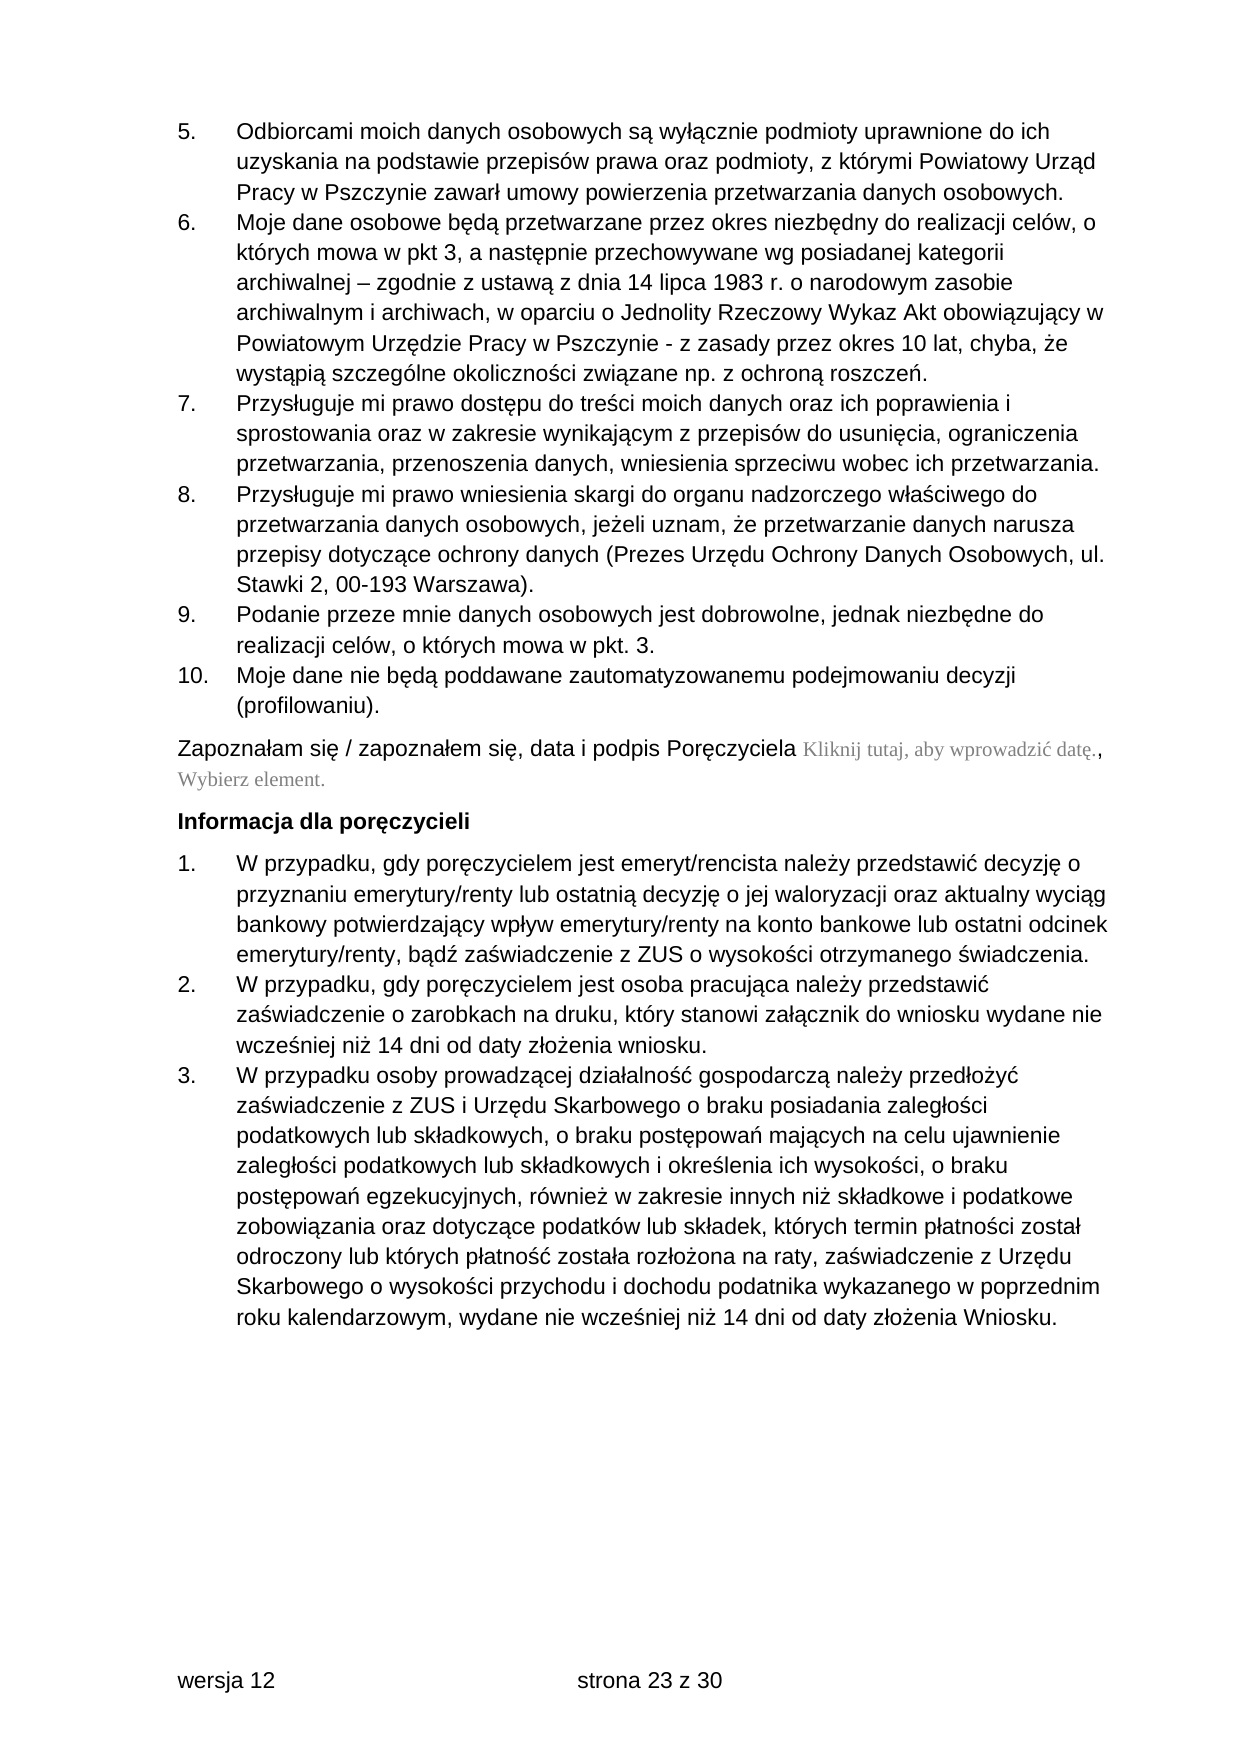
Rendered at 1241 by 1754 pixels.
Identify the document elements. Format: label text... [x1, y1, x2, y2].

list W przypadku, gdy poręczycielem jest emeryt/rencista należy przedstawić decyzję o przyznaniu emerytury/renty lub ostatnią decyzję o jej waloryzacji oraz aktualny wyciąg bankowy potwierdzający wpływ emerytury/renty na konto bankowe lub ostatni odcinek emerytury/renty, bądź zaświadczenie z ZUS o wysokości otrzymanego świadczenia. [177, 850, 1122, 967]
text W przypadku, gdy poręczycielem jest osoba pracująca należy przedstawić zaświadczenie o zarobkach na druku, który stanowi załącznik do wniosku wydane nie wcześniej niż 14 dni od daty złożenia wniosku. [177, 971, 1122, 1058]
text Zapoznałam się / zapoznałem się, data i podpis Poręczyciela , [177, 735, 1122, 791]
text Moje dane osobowe będą przetwarzane przez okres niezbędny do realizacji celów, o których mowa w pkt 3, a następnie przechowywane wg posiadanej kategorii archiwalnej – zgodnie z ustawą z dnia 14 lipca 1983 r. o narodowym zasobie archiwalnym i archiwach, w oparciu o Jednolity Rzeczowy Wykaz Akt obowiązujący w Powiatowym Urzędzie Pracy w Pszczynie - z zasady przez okres 10 lat, chyba, że wystąpią szczególne okoliczności związane np. z ochroną roszczeń. [177, 209, 1122, 386]
text Informacja dla poręczycieli [177, 808, 1122, 834]
text Przysługuje mi prawo wniesienia skargi do organu nadzorczego właściwego do przetwarzania danych osobowych, jeżeli uznam, że przetwarzanie danych narusza przepisy dotyczące ochrony danych (Prezes Urzędu Ochrony Danych Osobowych, ul. Stawki 2, 00-193 Warszawa). [177, 481, 1122, 598]
text Podanie przeze mnie danych osobowych jest dobrowolne, jednak niezbędne do realizacji celów, o których mowa w pkt. 3. [177, 601, 1122, 658]
text Przysługuje mi prawo dostępu do treści moich danych oraz ich poprawienia i sprostowania oraz w zakresie wynikającym z przepisów do usunięcia, ograniczenia przetwarzania, przenoszenia danych, wniesienia sprzeciwu wobec ich przetwarzania. [177, 390, 1122, 477]
text Moje dane nie będą poddawane zautomatyzowanemu podejmowaniu decyzji (profilowaniu). [177, 662, 1122, 718]
text Odbiorcami moich danych osobowych są wyłącznie podmioty uprawnione do ich uzyskania na podstawie przepisów prawa oraz podmioty, z którymi Powiatowy Urząd Pracy w Pszczynie zawarł umowy powierzenia przetwarzania danych osobowych. [177, 118, 1122, 205]
text W przypadku osoby prowadzącej działalność gospodarczą należy przedłożyć zaświadczenie z ZUS i Urzędu Skarbowego o braku posiadania zaległości podatkowych lub składkowych, o braku postępowań mających na celu ujawnienie zaległości podatkowych lub składkowych i określenia ich wysokości, o braku postępowań egzekucyjnych, również w zakresie innych niż składkowe i podatkowe zobowiązania oraz dotyczące podatków lub składek, których termin płatności został odroczony lub których płatność została rozłożona na raty, zaświadczenie z Urzędu Skarbowego o wysokości przychodu i dochodu podatnika wykazanego w poprzednim roku kalendarzowym, wydane nie wcześniej niż 14 dni od daty złożenia Wniosku. [177, 1062, 1122, 1330]
